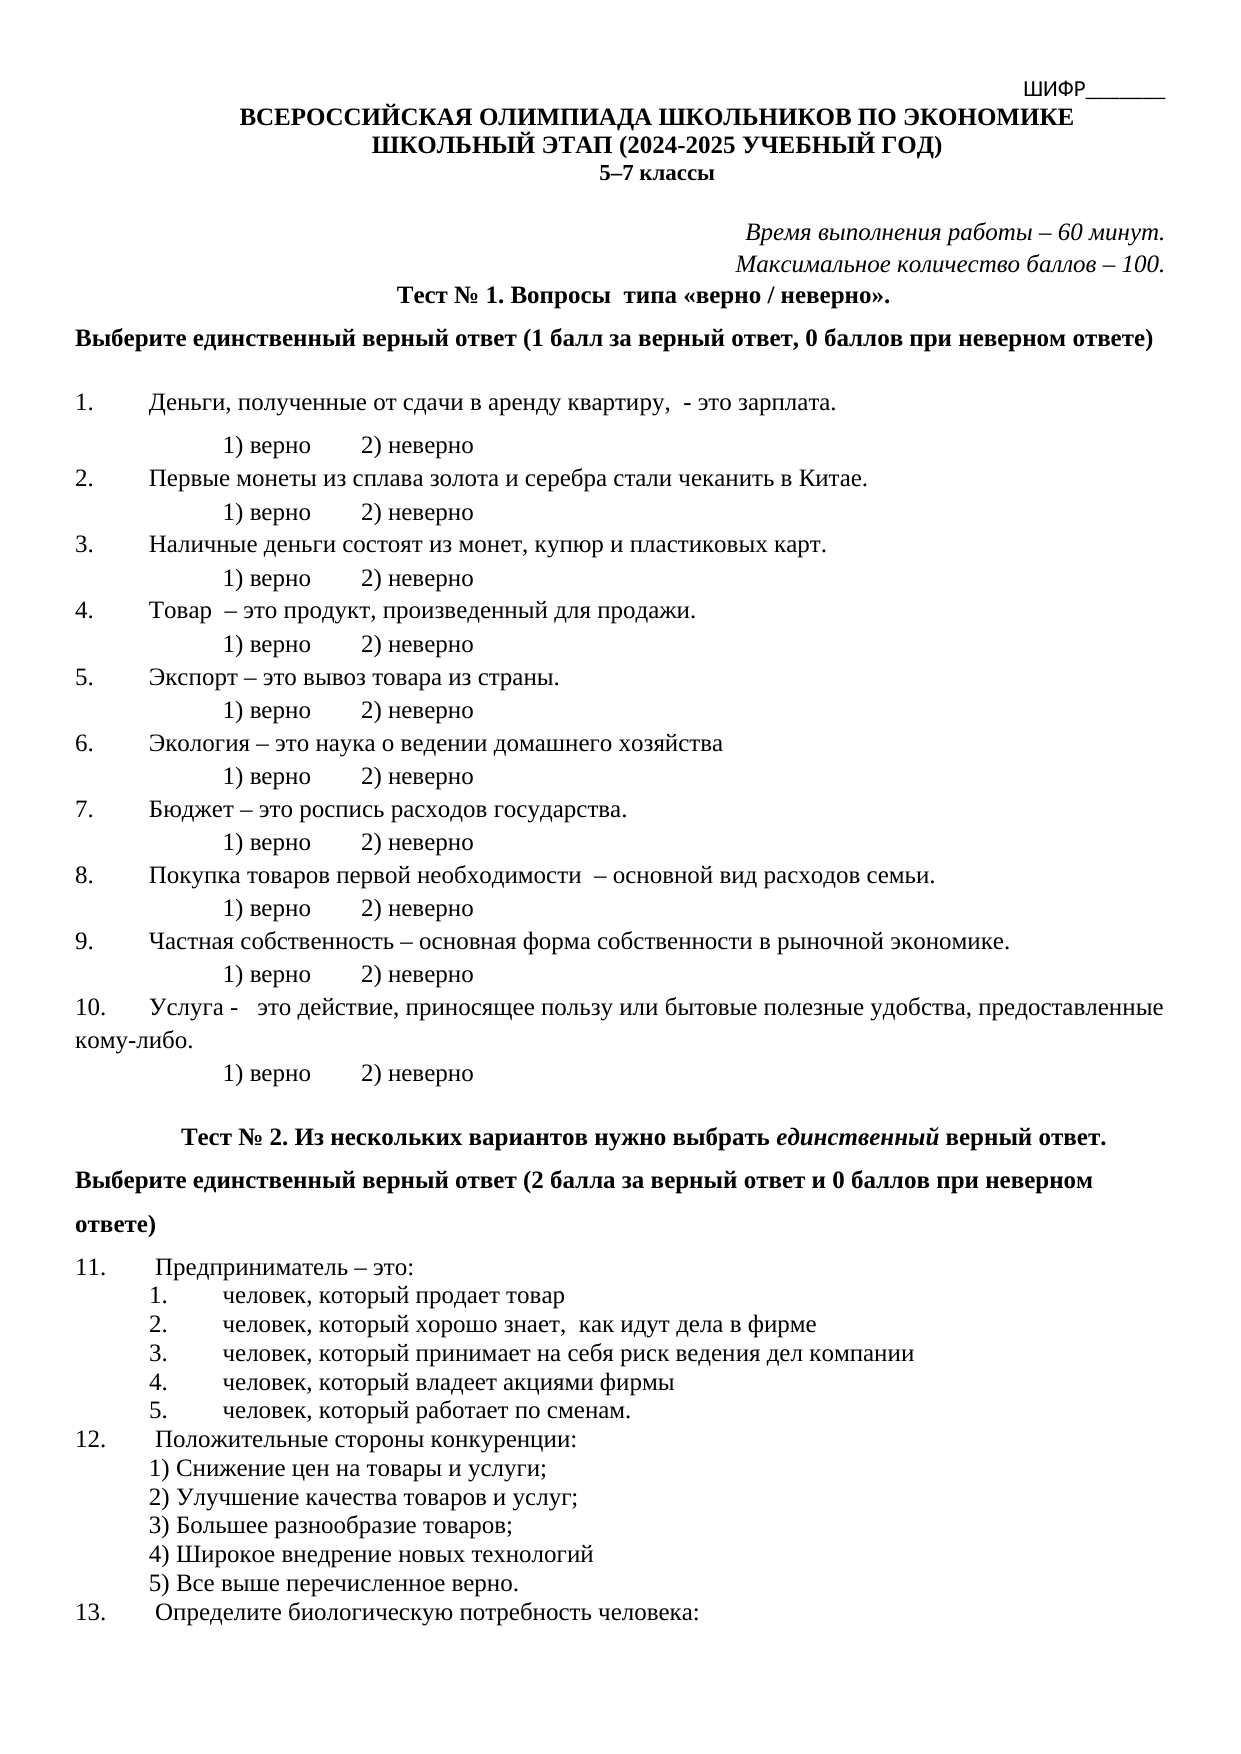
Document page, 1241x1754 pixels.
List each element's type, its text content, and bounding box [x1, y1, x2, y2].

text 7. Бюджет – это роспись расходов государства. [75, 794, 1165, 822]
text 4. человек, который владеет акциями фирмы [75, 1367, 1165, 1396]
text 6. Экология – это наука о ведении домашнего хозяйства [75, 728, 1165, 756]
text 1) верно 2) неверно [149, 629, 1165, 657]
text 5. Экспорт – это вывоз товара из страны. [75, 662, 1165, 690]
text 1) верно 2) неверно [149, 959, 1165, 988]
text 8. Покупка товаров первой необходимости – основной вид расходов семьи. [75, 860, 1165, 888]
text 1) верно 2) неверно [149, 563, 1165, 591]
text 5. человек, который работает по сменам. [75, 1396, 1165, 1424]
text Время выполнения работы – 60 минут. [370, 217, 1165, 246]
text Тест № 1. Вопросы типа «верно / неверно». [75, 280, 1165, 309]
text 12. Положительные стороны конкуренции: [75, 1424, 1165, 1453]
text школьный ЭТАП (2024-2025 учебный год) [75, 131, 1165, 159]
text 2) Улучшение качества товаров и услуг; [149, 1482, 1165, 1511]
text 4. Товар – это продукт, произведенный для продажи. [75, 596, 1165, 624]
text 3. Наличные деньги состоят из монет, купюр и пластиковых карт. [75, 529, 1165, 558]
text 1) верно 2) неверно [149, 827, 1165, 856]
text 2. человек, который хорошо знает, как идут дела в фирме [75, 1309, 1165, 1338]
text 1) верно 2) неверно [149, 431, 1165, 459]
text ВСЕРОССИЙСКАЯ олимпиадА школьников по ЭКОНОМИКЕ [75, 102, 1165, 131]
text 1) верно 2) неверно [149, 497, 1165, 525]
text 13. Определите биологическую потребность человека: [75, 1597, 1165, 1626]
text 1) верно 2) неверно [149, 1058, 1165, 1087]
text Выберите единственный верный ответ (1 балл за верный ответ, 0 баллов при неверном ответе) [75, 323, 1165, 352]
text 5–7 классы [75, 159, 1165, 186]
text 1) верно 2) неверно [149, 761, 1165, 789]
text 5) Все выше перечисленное верно. [149, 1568, 1165, 1597]
text 1) Снижение цен на товары и услуги; [149, 1453, 1165, 1482]
text 1. человек, который продает товар [75, 1281, 1165, 1309]
text 1) верно 2) неверно [149, 695, 1165, 723]
text Тест № 2. Из нескольких вариантов нужно выбрать единственный верный ответ. [75, 1122, 1165, 1151]
text 9. Частная собственность – основная форма собственности в рыночной экономике. [75, 926, 1165, 954]
text Выберите единственный верный ответ (2 балла за верный ответ и 0 баллов при неверном ответе) [75, 1166, 1165, 1237]
text 1) верно 2) неверно [149, 893, 1165, 922]
text Максимальное количество баллов – 100. [370, 249, 1165, 277]
text 3. человек, который принимает на себя риск ведения дел компании [75, 1338, 1165, 1367]
text 1. Деньги, полученные от сдачи в аренду квартиру, - это зарплата. [75, 387, 1165, 416]
text 3) Большее разнообразие товаров; [149, 1511, 1165, 1539]
text 4) Широкое внедрение новых технологий [149, 1539, 1165, 1568]
text 11. Предприниматель – это: [75, 1252, 1165, 1281]
text 2. Первые монеты из сплава золота и серебра стали чеканить в Китае. [75, 463, 1165, 492]
text 10. Услуга - это действие, приносящее пользу или бытовые полезные удобства, предоставленные кому-либо. [75, 992, 1165, 1054]
